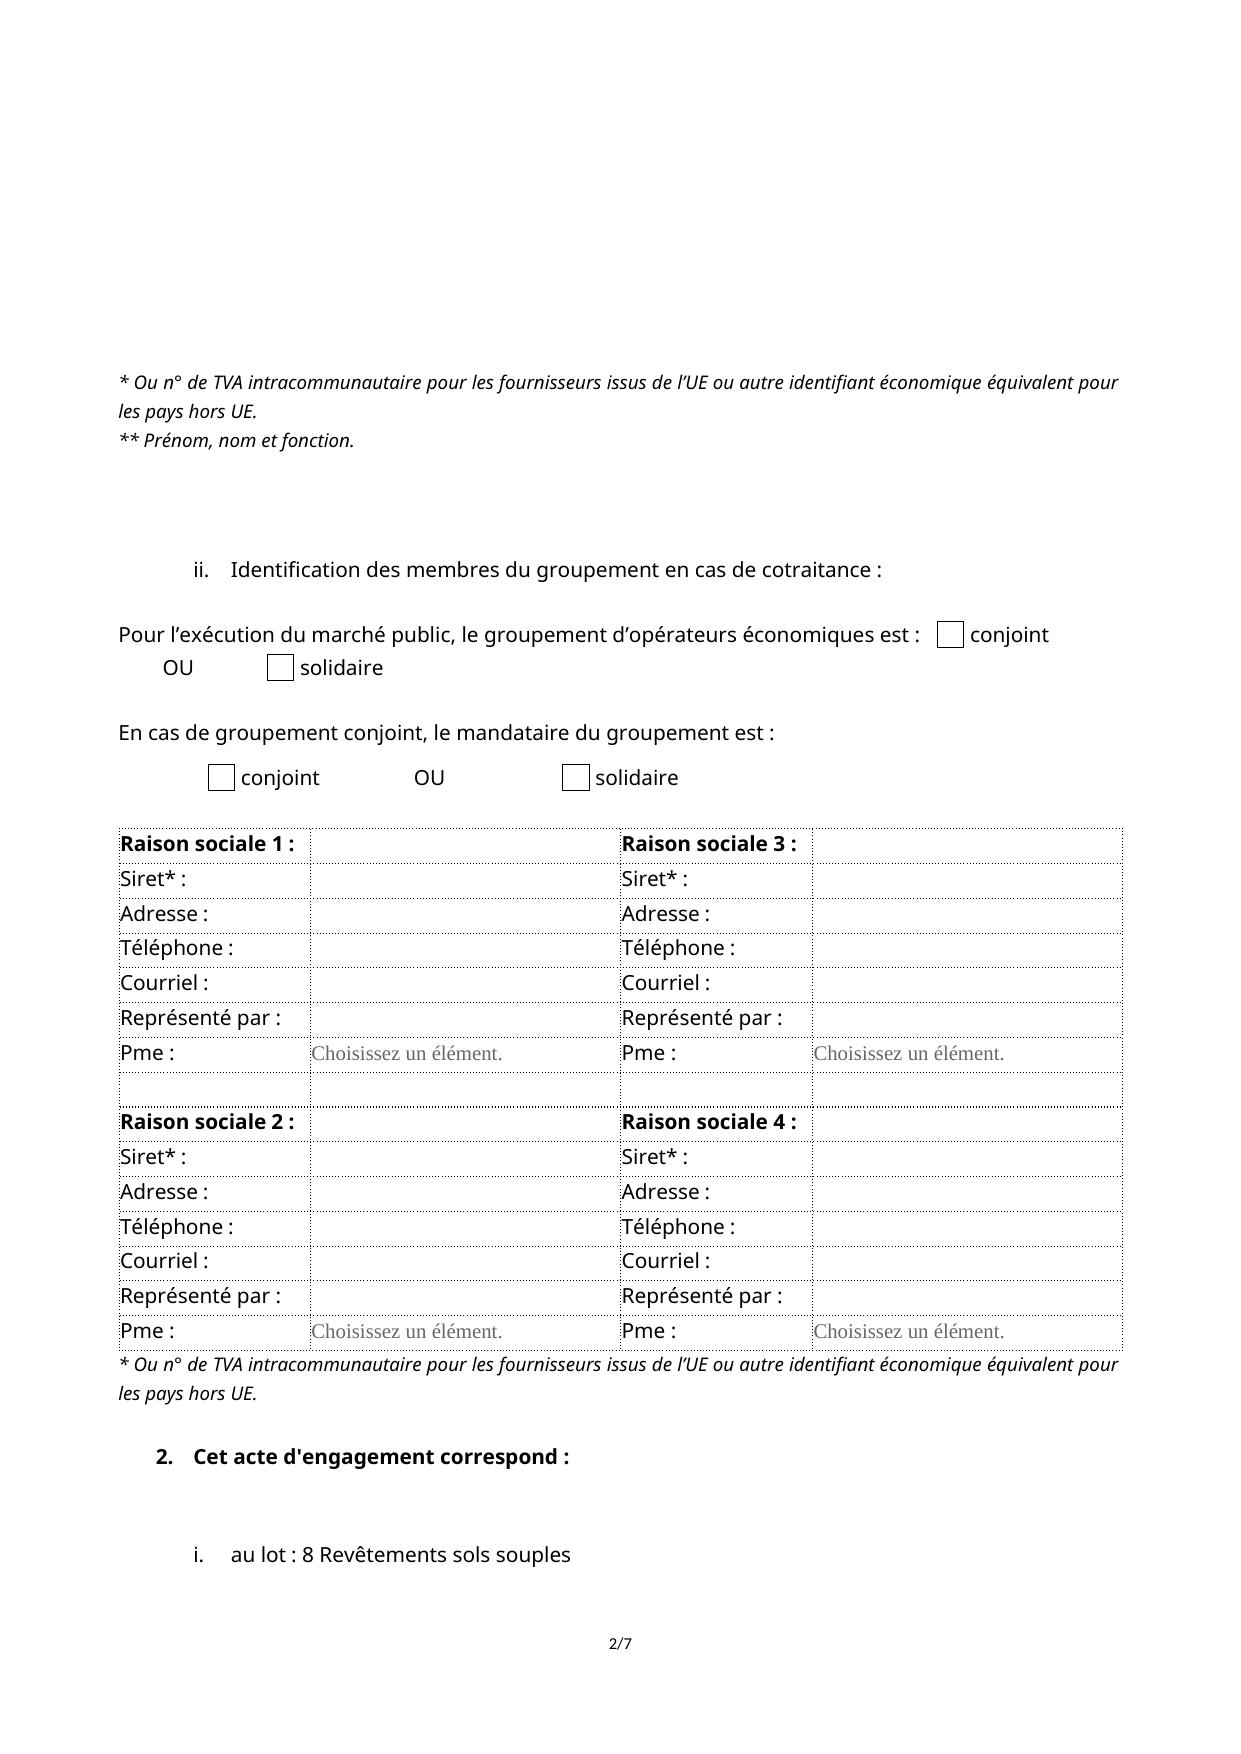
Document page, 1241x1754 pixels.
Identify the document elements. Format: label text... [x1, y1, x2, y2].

list Cet acte d'engagement correspond : [156, 1442, 1122, 1471]
table_cell [813, 1211, 1123, 1246]
table_cell [813, 1002, 1123, 1037]
table_cell Téléphone : [119, 933, 311, 967]
table_cell [311, 1072, 621, 1106]
table_cell [621, 1072, 813, 1106]
table_header Raison sociale 1 : [119, 828, 311, 863]
table_cell [311, 1037, 621, 1072]
table_cell Siret* : [621, 1141, 813, 1176]
table_cell Représenté par : [621, 1280, 813, 1315]
text En cas de groupement conjoint, le mandataire du groupement est : [118, 718, 1122, 746]
table_cell Pme : [119, 1315, 311, 1350]
table_cell Adresse : [621, 1176, 813, 1211]
table_cell [311, 1211, 621, 1246]
table_cell [813, 1176, 1123, 1211]
table_cell [311, 898, 621, 932]
table_header Raison sociale 3 : [621, 828, 813, 863]
text * Ou n° de TVA intracommunautaire pour les fournisseurs issus de l’UE ou autre identifiant économique équivalent pour les pays hors UE. [118, 369, 1122, 424]
table_header [813, 828, 1123, 863]
table_cell Adresse : [119, 898, 311, 932]
text * Ou n° de TVA intracommunautaire pour les fournisseurs issus de l’UE ou autre identifiant économique équivalent pour les pays hors UE. [118, 1351, 1122, 1406]
table_cell [311, 933, 621, 967]
table_cell [311, 1176, 621, 1211]
table_cell Représenté par : [119, 1280, 311, 1315]
table_cell [813, 1141, 1123, 1176]
table_cell [311, 1141, 621, 1176]
table_cell [813, 1106, 1123, 1141]
table_cell Représenté par : [621, 1002, 813, 1037]
table_cell [813, 863, 1123, 898]
table_header [311, 828, 621, 863]
table_cell [813, 967, 1123, 1002]
table_cell Pme : [621, 1037, 813, 1072]
table_cell [311, 1106, 621, 1141]
table_cell Pme : [621, 1315, 813, 1350]
table_cell Pme : [119, 1037, 311, 1072]
table_cell Adresse : [119, 1176, 311, 1211]
list Identification des membres du groupement en cas de cotraitance : [193, 555, 1122, 583]
table_cell [311, 1280, 621, 1315]
table_cell [311, 1246, 621, 1280]
text conjoint OU solidaire [118, 763, 1122, 791]
table_cell Adresse : [621, 898, 813, 932]
table_cell Siret* : [119, 863, 311, 898]
table_cell Téléphone : [621, 933, 813, 967]
table_cell [311, 1315, 621, 1350]
table_cell Courriel : [119, 967, 311, 1002]
table_cell Téléphone : [621, 1211, 813, 1246]
table_cell Raison sociale 2 : [119, 1106, 311, 1141]
table_cell [813, 898, 1123, 932]
table_cell [813, 1037, 1123, 1072]
table_cell [119, 1072, 311, 1106]
text ** Prénom, nom et fonction. [118, 428, 1111, 453]
table_cell [813, 1315, 1123, 1350]
table_cell Siret* : [621, 863, 813, 898]
text Pour l’exécution du marché public, le groupement d’opérateurs économiques est : conjoint OU solidaire [118, 620, 1122, 681]
table_cell Courriel : [621, 1246, 813, 1280]
table_cell [311, 967, 621, 1002]
table_cell [813, 1280, 1123, 1315]
table_cell [813, 1246, 1123, 1280]
list au lot : [193, 1540, 1122, 1568]
table_cell [311, 1002, 621, 1037]
table_cell [813, 933, 1123, 967]
table_cell [813, 1072, 1123, 1106]
table_cell [311, 863, 621, 898]
table_cell Courriel : [621, 967, 813, 1002]
table_cell Siret* : [119, 1141, 311, 1176]
table_cell Courriel : [119, 1246, 311, 1280]
table_cell Représenté par : [119, 1002, 311, 1037]
table_cell Téléphone : [119, 1211, 311, 1246]
table_cell Raison sociale 4 : [621, 1106, 813, 1141]
